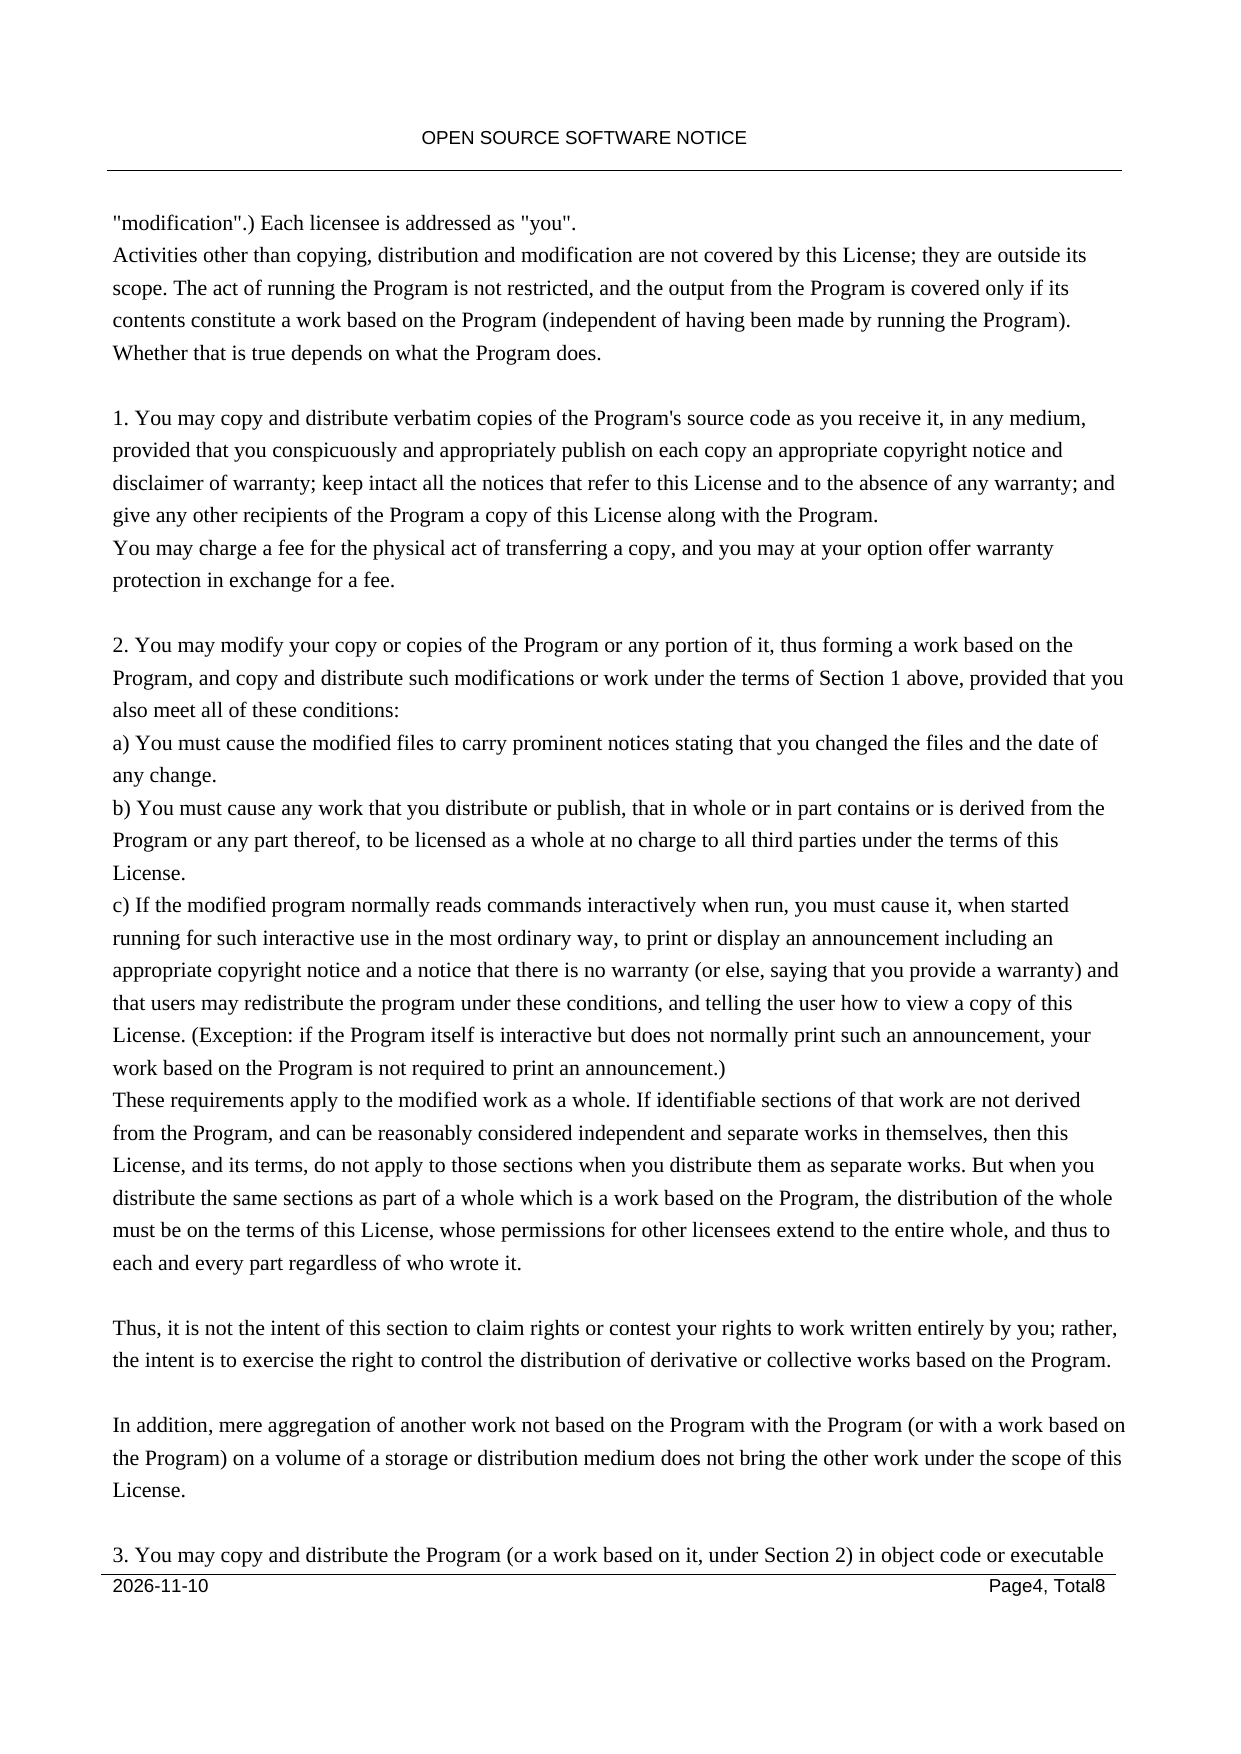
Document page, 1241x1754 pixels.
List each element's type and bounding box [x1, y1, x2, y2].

text [112, 206, 1128, 1571]
